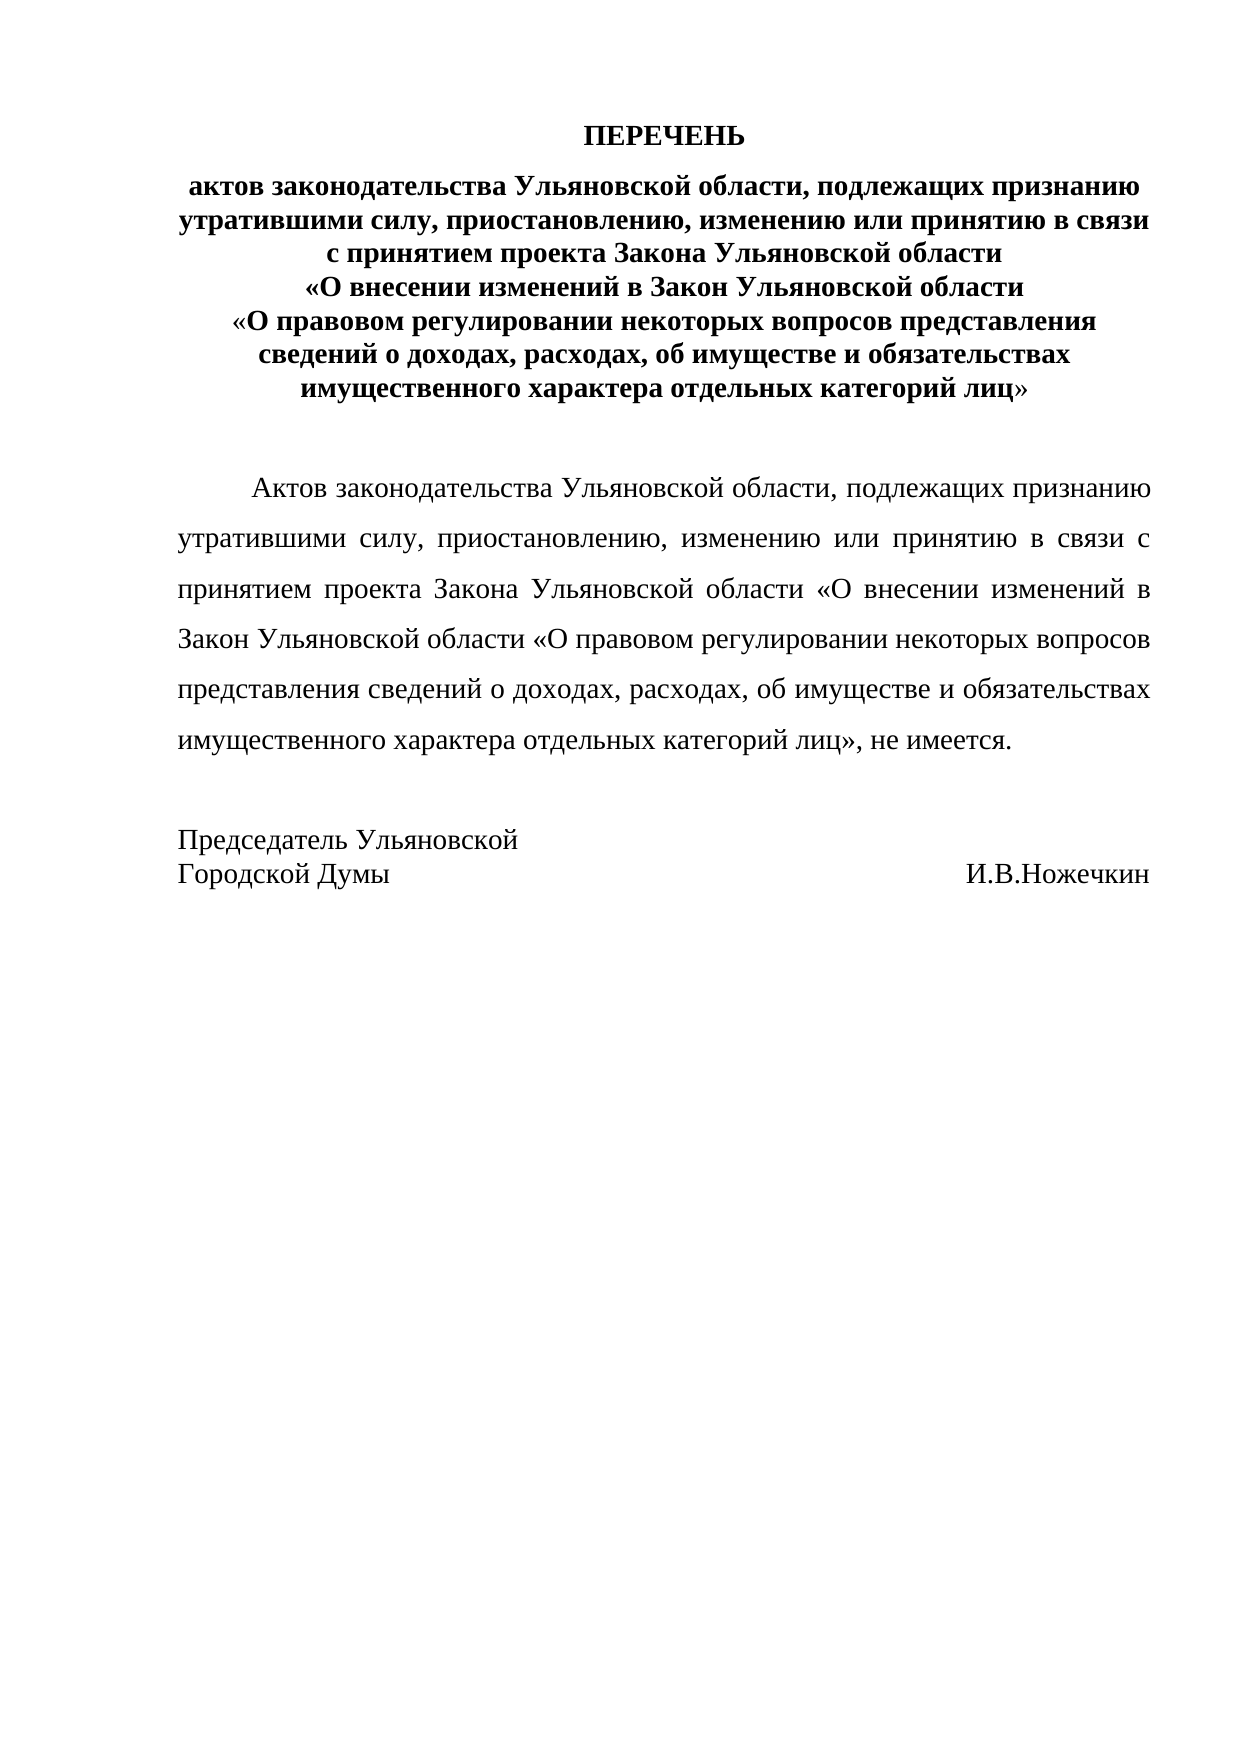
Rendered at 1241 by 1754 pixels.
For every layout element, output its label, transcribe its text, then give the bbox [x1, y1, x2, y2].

text Городской Думы И.В.Ножечкин [177, 856, 1152, 889]
text Председатель Ульяновской [177, 822, 1152, 856]
text «О правовом регулировании некоторых вопросов представления сведений о доходах, расходах, об имуществе и обязательствах имущественного характера отдельных категорий лиц» [177, 303, 1152, 403]
text ПЕРЕЧЕНЬ [177, 118, 1152, 152]
text «О внесении изменений в Закон Ульяновской области [177, 269, 1152, 303]
text актов законодательства Ульяновской области, подлежащих признанию утратившими силу, приостановлению, изменению или принятию в связи с принятием проекта Закона Ульяновской области [177, 168, 1152, 269]
text Актов законодательства Ульяновской области, подлежащих признанию утратившими силу, приостановлению, изменению или принятию в связи с принятием проекта Закона Ульяновской области «О внесении изменений в Закон Ульяновской области «О правовом регулировании некоторых вопросов представления сведений о доходах, расходах, об имуществе и обязательствах имущественного характера отдельных категорий лиц», не имеется. [177, 470, 1152, 755]
